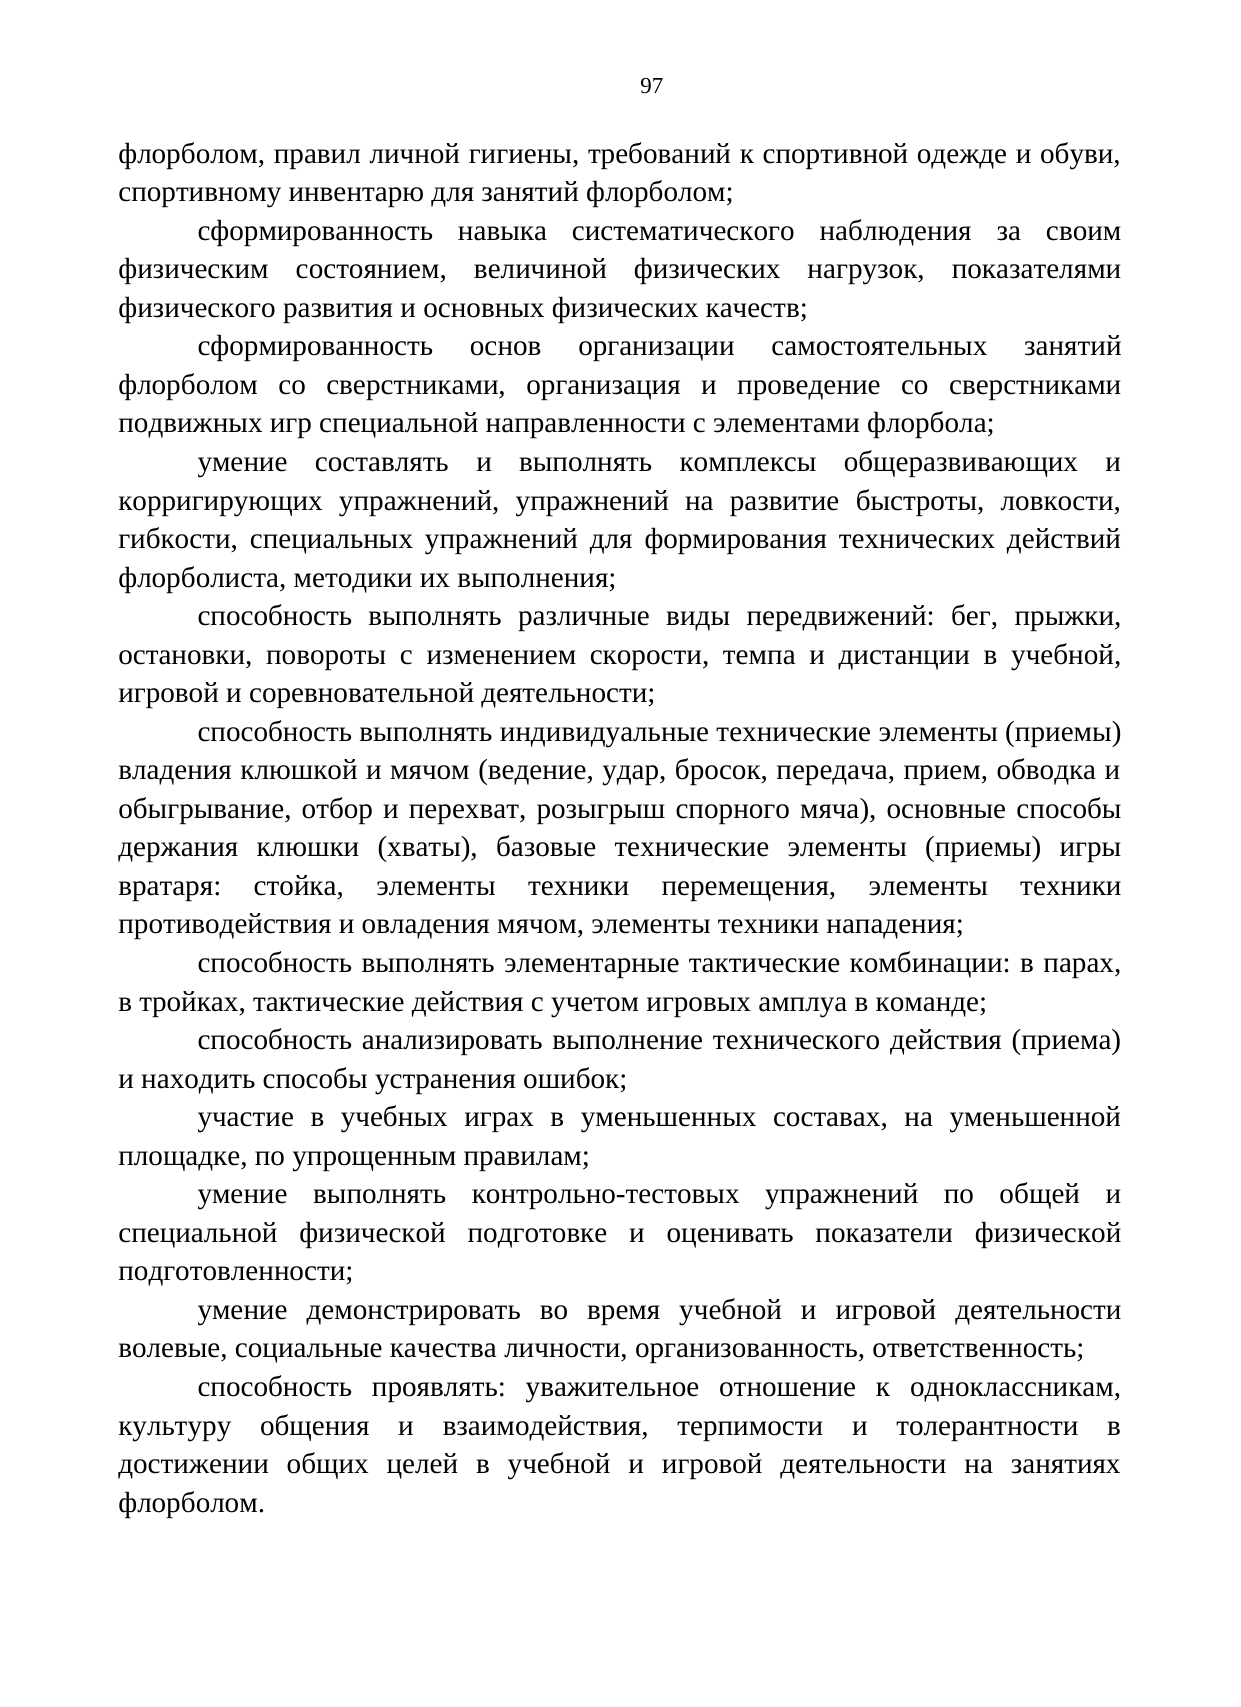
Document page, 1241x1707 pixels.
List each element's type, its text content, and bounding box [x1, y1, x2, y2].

text способность выполнять элементарные тактические комбинации: в парах, в тройках, тактические действия с учетом игровых амплуа в команде; [118, 945, 1122, 1017]
text способность выполнять индивидуальные технические элементы (приемы) владения клюшкой и мячом (ведение, удар, бросок, передача, прием, обводка и обыгрывание, отбор и перехват, розыгрыш спорного мяча), основные способы держания клюшки (хваты), базовые технические элементы (приемы) игры вратаря: стойка, элементы техники перемещения, элементы техники противодействия и овладения мячом, элементы техники нападения; [118, 714, 1122, 940]
text умение составлять и выполнять комплексы общеразвивающих и корригирующих упражнений, упражнений на развитие быстроты, ловкости, гибкости, специальных упражнений для формирования технических действий флорболиста, методики их выполнения; [118, 444, 1122, 593]
text способность анализировать выполнение технического действия (приема) и находить способы устранения ошибок; [118, 1022, 1122, 1094]
text способность выполнять различные виды передвижений: бег, прыжки, остановки, повороты с изменением скорости, темпа и дистанции в учебной, игровой и соревновательной деятельности; [118, 598, 1122, 709]
text умение выполнять контрольно-тестовых упражнений по общей и специальной физической подготовке и оценивать показатели физической подготовленности; [118, 1176, 1122, 1287]
text участие в учебных играх в уменьшенных составах, на уменьшенной площадке, по упрощенным правилам; [118, 1099, 1122, 1171]
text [118, 136, 1122, 208]
text сформированность основ организации самостоятельных занятий флорболом со сверстниками, организация и проведение со сверстниками подвижных игр специальной направленности с элементами флорбола; [118, 328, 1122, 439]
text сформированность навыка систематического наблюдения за своим физическим состоянием, величиной физических нагрузок, показателями физического развития и основных физических качеств; [118, 213, 1122, 323]
text умение демонстрировать во время учебной и игровой деятельности волевые, социальные качества личности, организованность, ответственность; [118, 1292, 1122, 1364]
text способность проявлять: уважительное отношение к одноклассникам, культуру общения и взаимодействия, терпимости и толерантности в достижении общих целей в учебной и игровой деятельности на занятиях флорболом. [118, 1369, 1122, 1518]
